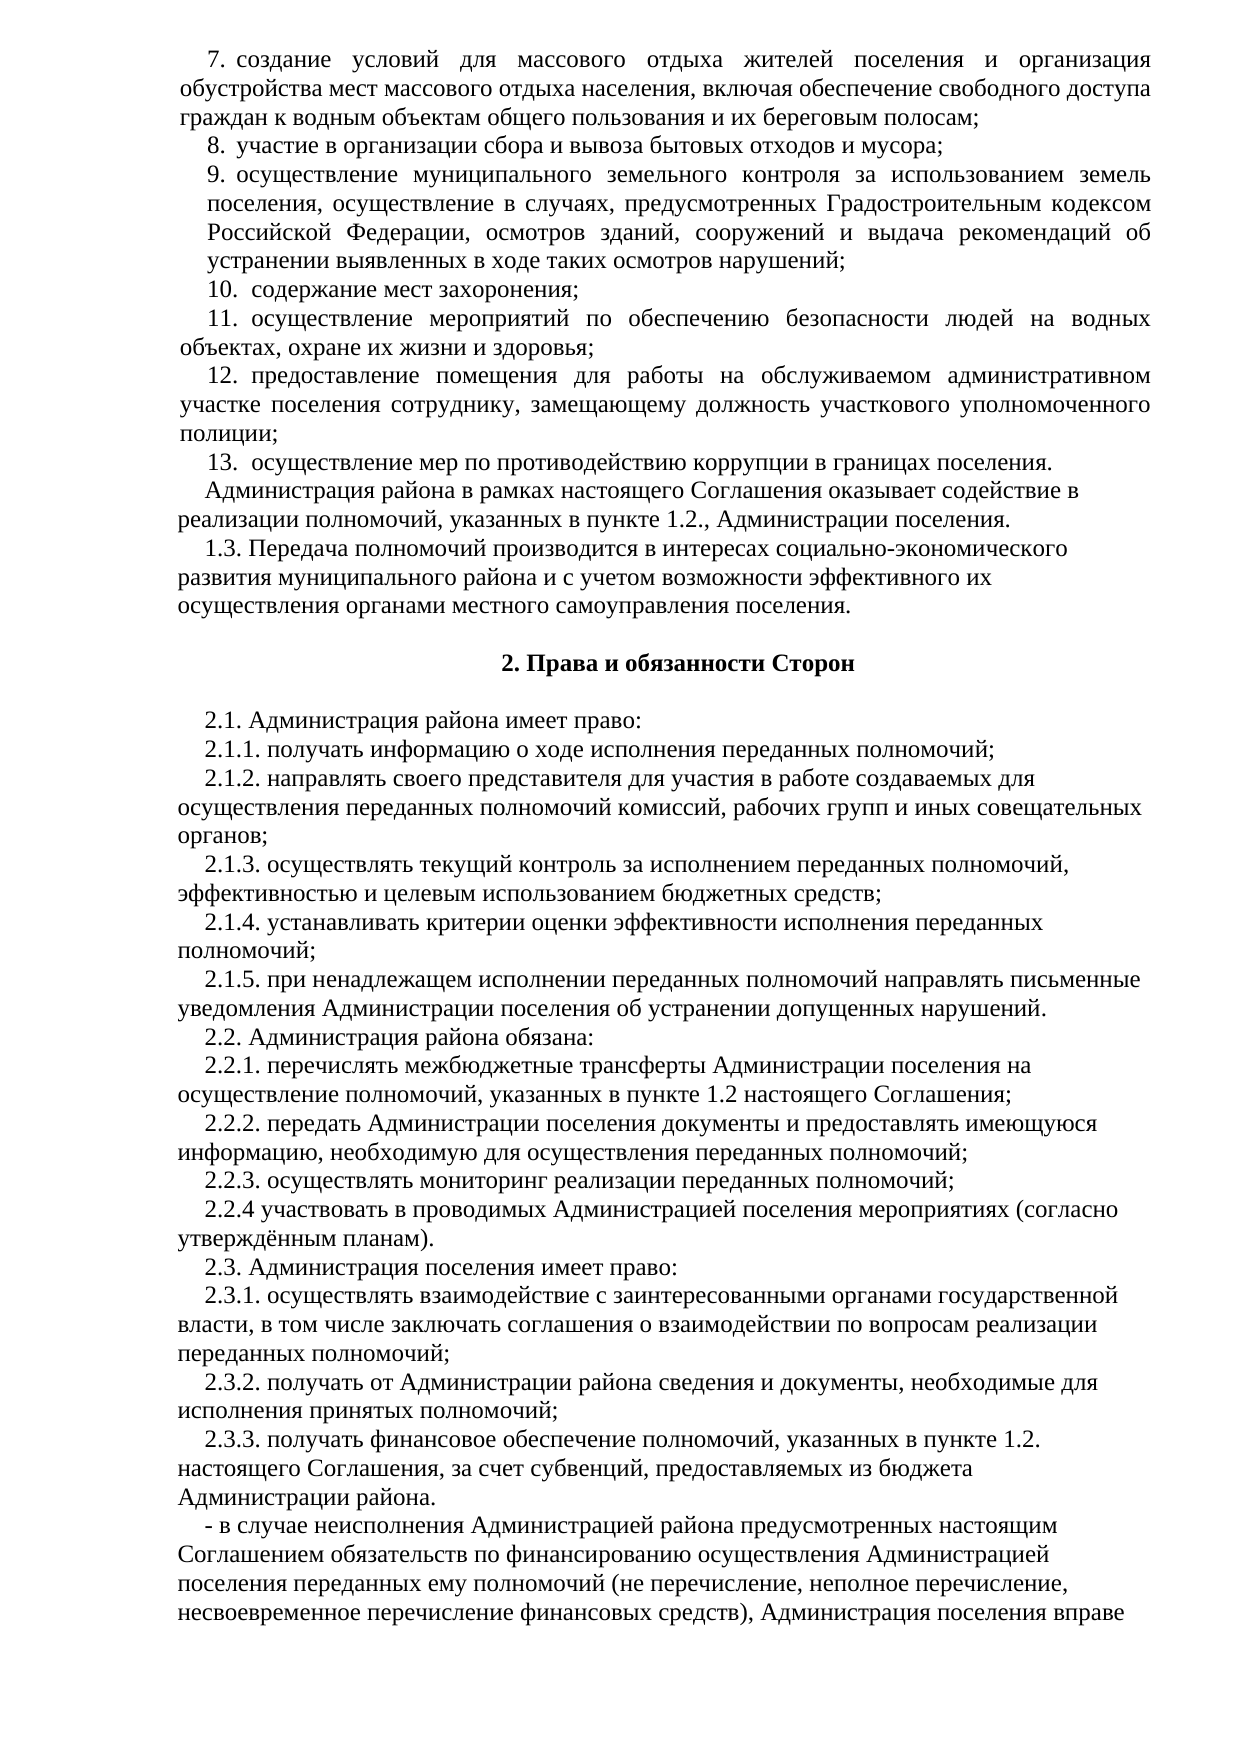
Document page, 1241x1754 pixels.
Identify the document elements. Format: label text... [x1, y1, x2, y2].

text 2.1.3. осуществлять текущий контроль за исполнением переданных полномочий, эффективностью и целевым использованием бюджетных средств; [177, 849, 1152, 907]
text 2. Права и обязанности Сторон [177, 648, 1152, 677]
list создание условий для массового отдыха жителей поселения и организация обустройства мест массового отдыха населения, включая обеспечение свободного доступа граждан к водным объектам общего пользования и их береговым полосам; [179, 44, 1152, 131]
text 2.2.1. перечислять межбюджетные трансферты Администрации поселения на осуществление полномочий, указанных в пункте 1.2 настоящего Соглашения; [177, 1051, 1152, 1108]
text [177, 1511, 1152, 1626]
text 2.3. Администрация поселения имеет право: [177, 1252, 1152, 1281]
list участие в организации сбора и вывоза бытовых отходов и мусора; [179, 131, 1152, 159]
text 2.1.5. при ненадлежащем исполнении переданных полномочий направлять письменные уведомления Администрации поселения об устранении допущенных нарушений. [177, 964, 1152, 1022]
text 2.3.1. осуществлять взаимодействие с заинтересованными органами государственной власти, в том числе заключать соглашения о взаимодействии по вопросам реализации переданных полномочий; [177, 1281, 1152, 1367]
text 2.1.1. получать информацию о ходе исполнения переданных полномочий; [177, 734, 1152, 763]
list осуществление муниципального земельного контроля за использованием земель поселения, осуществление в случаях, предусмотренных Градостроительным кодексом Российской Федерации, осмотров зданий, сооружений и выдача рекомендаций об устранении выявленных в ходе таких осмотров нарушений; [207, 159, 1152, 274]
text 2.2. Администрация района обязана: [177, 1022, 1152, 1051]
text 2.1.4. устанавливать критерии оценки эффективности исполнения переданных полномочий; [177, 907, 1152, 964]
text 2.1.2. направлять своего представителя для участия в работе создаваемых для осуществления переданных полномочий комиссий, рабочих групп и иных совещательных органов; [177, 763, 1152, 849]
text 2.2.3. осуществлять мониторинг реализации переданных полномочий; [177, 1166, 1152, 1194]
text 1.3. Передача полномочий производится в интересах социально-экономического развития муниципального района и с учетом возможности эффективного их осуществления органами местного самоуправления поселения. [177, 533, 1152, 619]
list осуществление мер по противодействию коррупции в границах поселения. [179, 447, 1152, 476]
text 2.2.2. передать Администрации поселения документы и предоставлять имеющуюся информацию, необходимую для осуществления переданных полномочий; [177, 1108, 1152, 1166]
text 2.2.4 участвовать в проводимых Администрацией поселения мероприятиях (согласно утверждённым планам). [177, 1194, 1152, 1252]
list предоставление помещения для работы на обслуживаемом административном участке поселения сотруднику, замещающему должность участкового уполномоченного полиции; [179, 361, 1152, 447]
text Администрация района в рамках настоящего Соглашения оказывает содействие в реализации полномочий, указанных в пункте 1.2., Администрации поселения. [177, 476, 1152, 533]
text 2.1. Администрация района имеет право: [177, 706, 1152, 734]
list содержание мест захоронения; [179, 274, 1152, 303]
list осуществление мероприятий по обеспечению безопасности людей на водных объектах, охране их жизни и здоровья; [179, 303, 1152, 361]
text 2.3.2. получать от Администрации района сведения и документы, необходимые для исполнения принятых полномочий; [177, 1367, 1152, 1424]
text 2.3.3. получать финансовое обеспечение полномочий, указанных в пункте 1.2. настоящего Соглашения, за счет субвенций, предоставляемых из бюджета Администрации района. [177, 1424, 1152, 1511]
